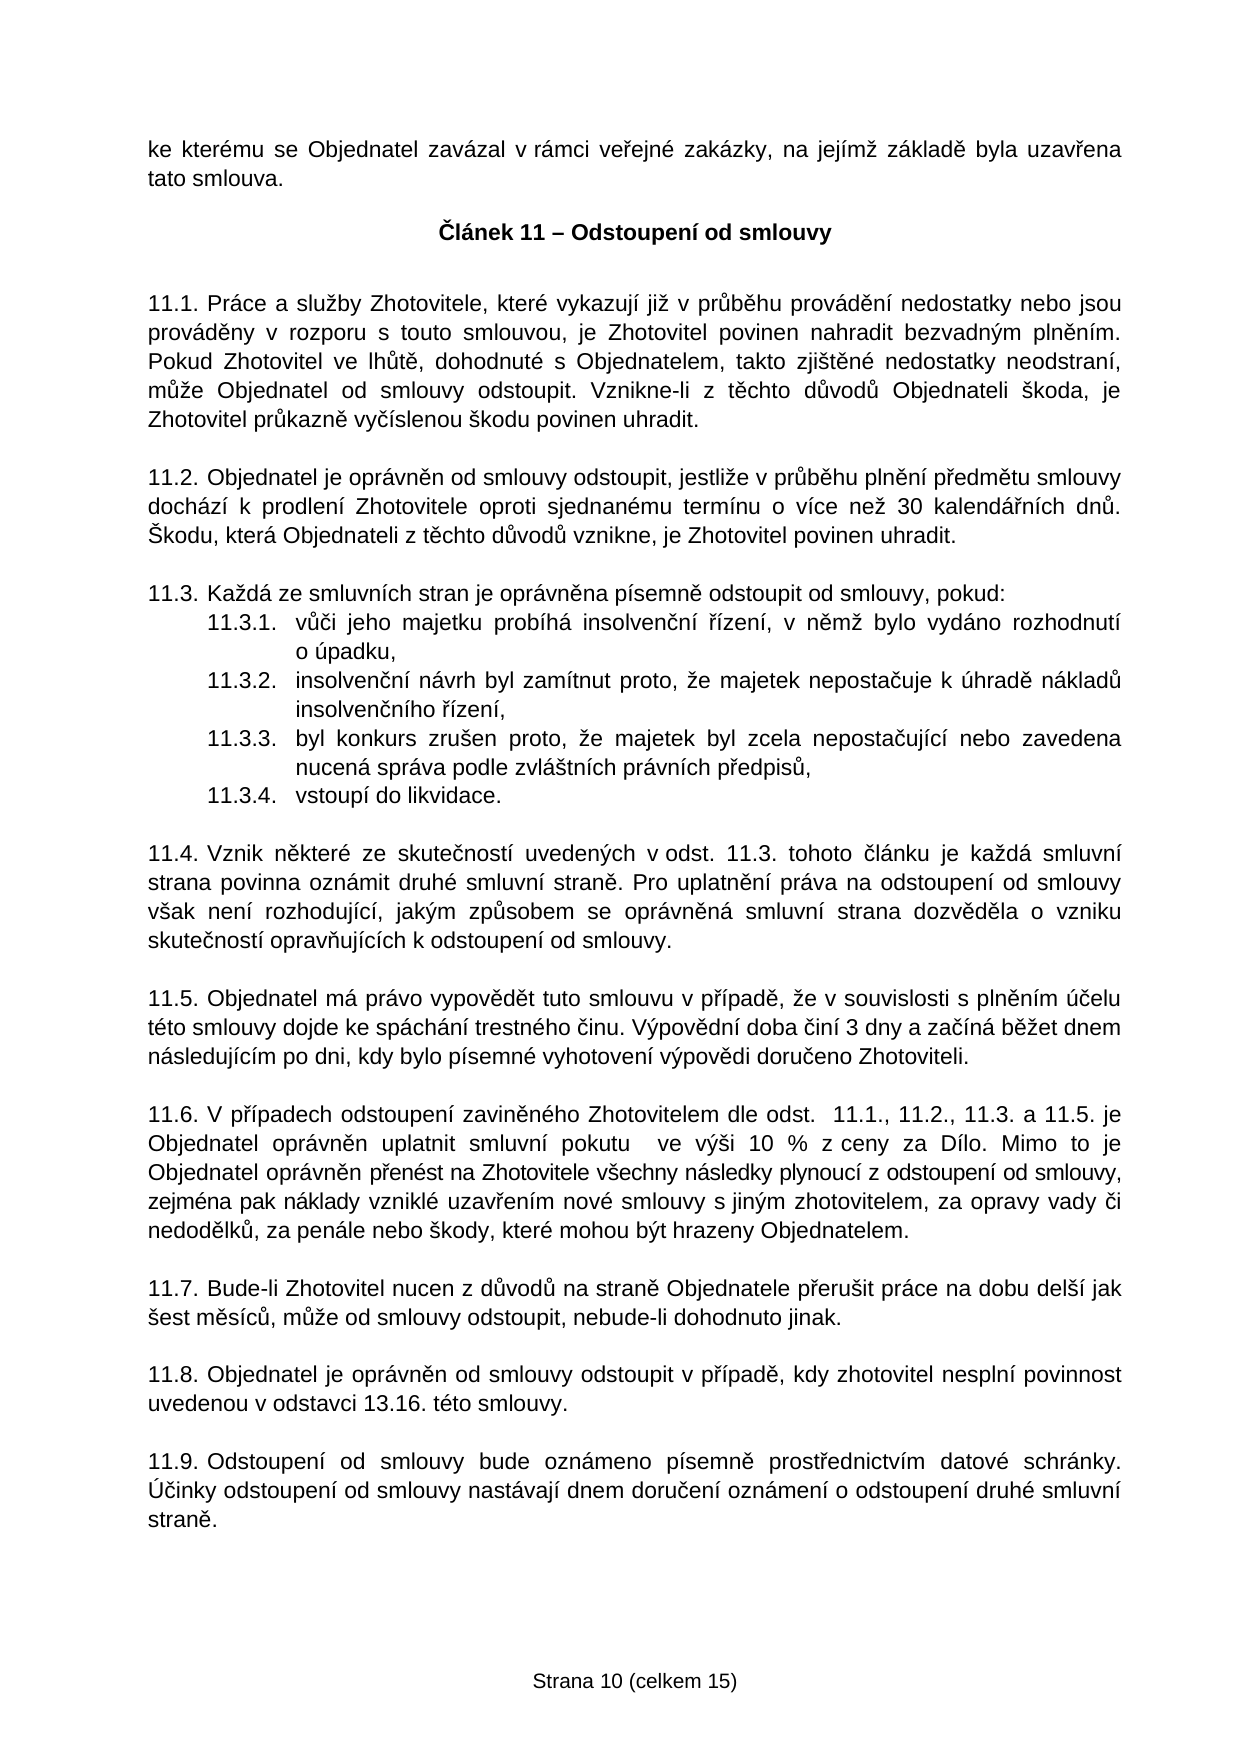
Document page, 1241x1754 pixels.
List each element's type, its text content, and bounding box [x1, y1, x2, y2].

list Každá ze smluvních stran je oprávněna písemně odstoupit od smlouvy, pokud: [148, 580, 1122, 606]
list Práce a služby Zhotovitele, které vykazují již v průběhu provádění nedostatky nebo jsou prováděny v rozporu s touto smlouvou, je Zhotovitel povinen nahradit bezvadným plněním. Pokud Zhotovitel ve lhůtě, dohodnuté s Objednatelem, takto zjištěné nedostatky neodstraní, může Objednatel od smlouvy odstoupit. Vznikne-li z těchto důvodů Objednateli škoda, je Zhotovitel průkazně vyčíslenou škodu povinen uhradit. [148, 290, 1122, 433]
list vůči jeho majetku probíhá insolvenční řízení, v němž bylo vydáno rozhodnutí o úpadku, [207, 609, 1122, 664]
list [148, 136, 1122, 191]
list Objednatel je oprávněn od smlouvy odstoupit, jestliže v průběhu plnění předmětu smlouvy dochází k prodlení Zhotovitele oproti sjednanému termínu o více než 30 kalendářních dnů. Škodu, která Objednateli z těchto důvodů vznikne, je Zhotovitel povinen uhradit. [148, 464, 1122, 548]
list Objednatel má právo vypovědět tuto smlouvu v případě, že v souvislosti s plněním účelu této smlouvy dojde ke spáchání trestného činu. Výpovědní doba činí 3 dny a začíná běžet dnem následujícím po dni, kdy bylo písemné vyhotovení výpovědi doručeno Zhotoviteli. [148, 985, 1122, 1069]
list vstoupí do likvidace. [207, 782, 1122, 809]
list Vznik některé ze skutečností uvedených v odst. 11.3. tohoto článku je každá smluvní strana povinna oznámit druhé smluvní straně. Pro uplatnění práva na odstoupení od smlouvy však není rozhodující, jakým způsobem se oprávněná smluvní strana dozvěděla o vzniku skutečností opravňujících k odstoupení od smlouvy. [148, 840, 1122, 954]
list byl konkurs zrušen proto, že majetek byl zcela nepostačující nebo zavedena nucená správa podle zvláštních právních předpisů, [207, 724, 1122, 780]
text Článek 11 – Odstoupení od smlouvy [148, 219, 1122, 245]
list Odstoupení od smlouvy bude oznámeno písemně prostřednictvím datové schránky. Účinky odstoupení od smlouvy nastávají dnem doručení oznámení o odstoupení druhé smluvní straně. [148, 1448, 1122, 1532]
list V případech odstoupení zaviněného Zhotovitelem dle odst. 11.1., 11.2., 11.3. a 11.5. je Objednatel oprávněn uplatnit smluvní pokutu ve výši 10 % z ceny za Dílo. Mimo to je Objednatel oprávněn přenést na Zhotovitele všechny následky plynoucí z odstoupení od smlouvy, zejména pak náklady vzniklé uzavřením nové smlouvy s jiným zhotovitelem, za opravy vady či nedodělků, za penále nebo škody, které mohou být hrazeny Objednatelem. [148, 1101, 1122, 1243]
list Objednatel je oprávněn od smlouvy odstoupit v případě, kdy zhotovitel nesplní povinnost uvedenou v odstavci 13.16. této smlouvy. [148, 1361, 1122, 1417]
list Bude-li Zhotovitel nucen z důvodů na straně Objednatele přerušit práce na dobu delší jak šest měsíců, může od smlouvy odstoupit, nebude-li dohodnuto jinak. [148, 1274, 1122, 1330]
list insolvenční návrh byl zamítnut proto, že majetek nepostačuje k úhradě nákladů insolvenčního řízení, [207, 667, 1122, 722]
